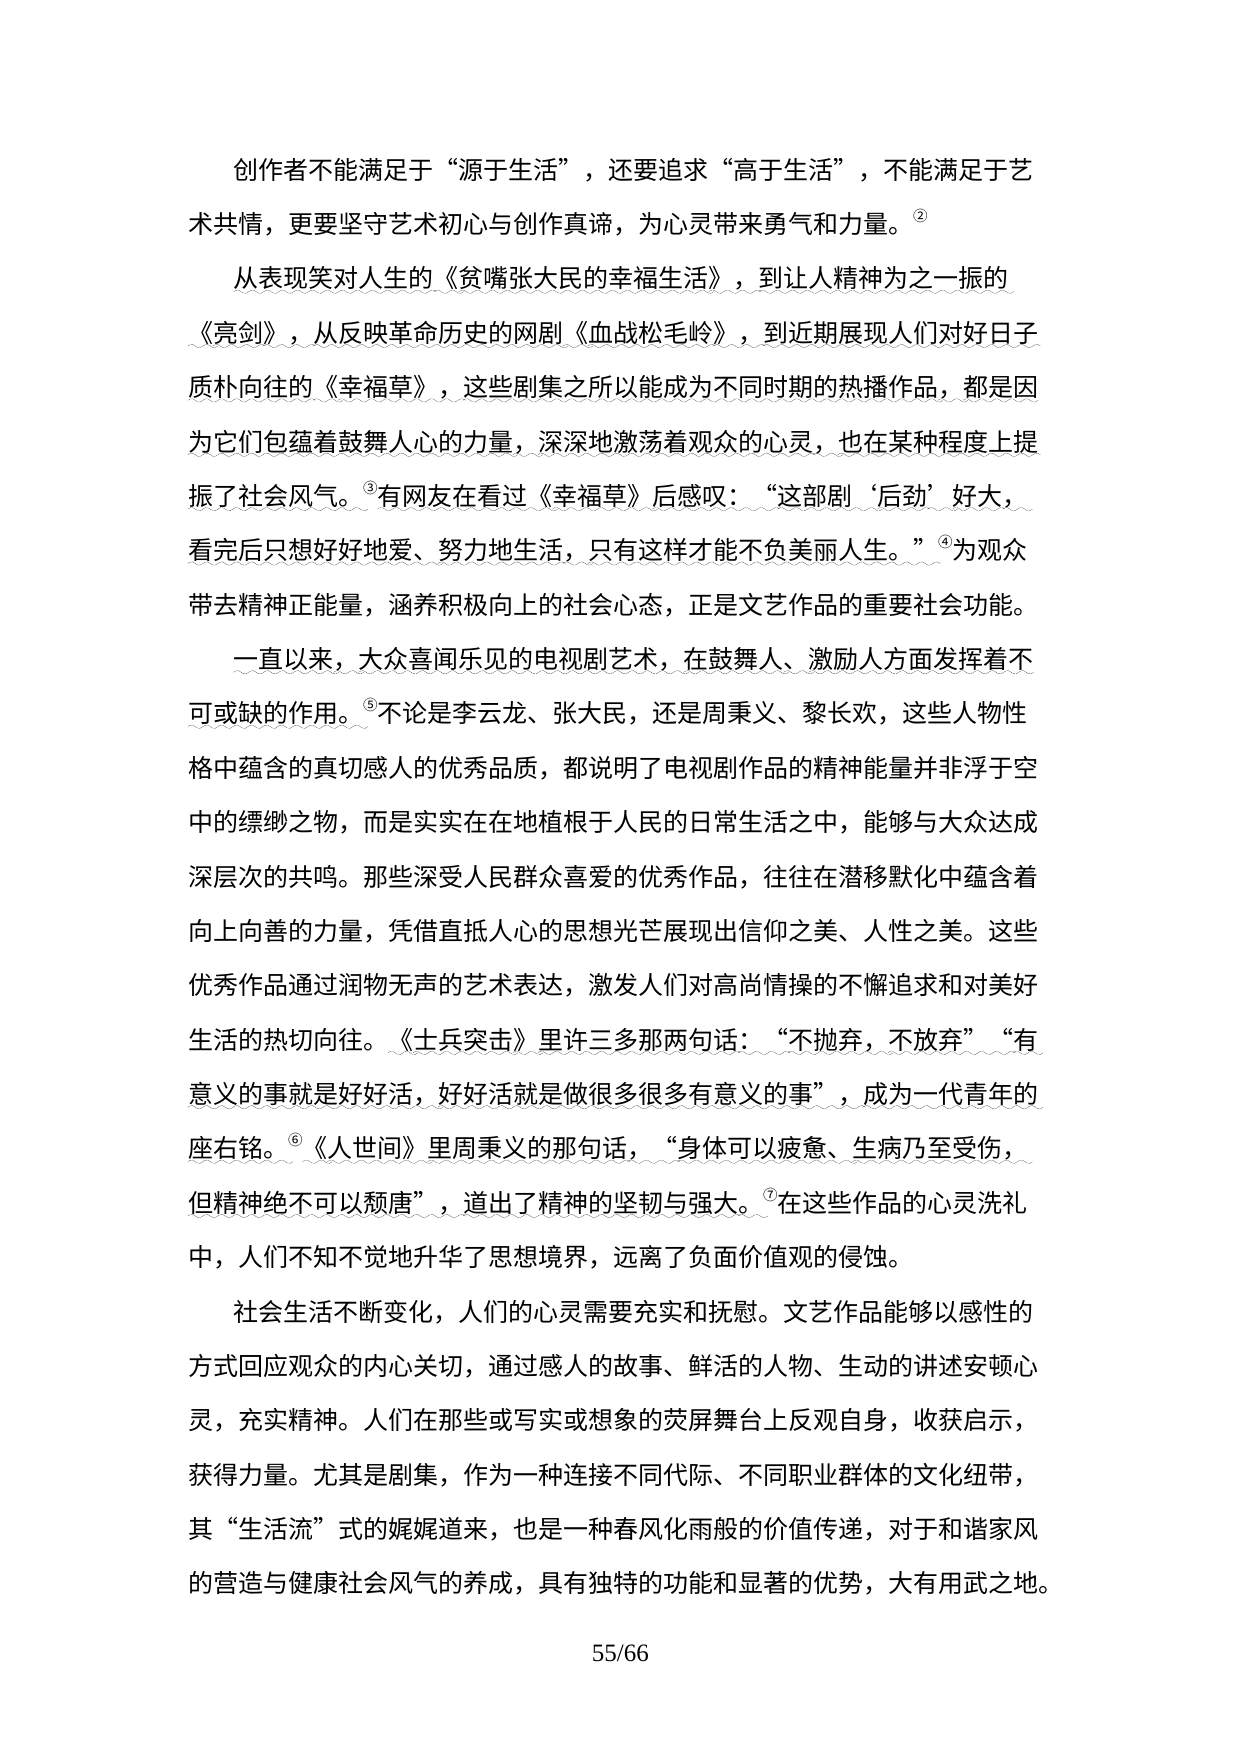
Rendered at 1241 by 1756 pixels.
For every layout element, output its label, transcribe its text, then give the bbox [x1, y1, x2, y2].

text 从表现笑对人生的《贫嘴张大民的幸福生活》，到让人精神为之一振的《亮剑》，从反映革命历史的网剧《血战松毛岭》，到近期展现人们对好日子质朴向往的《幸福草》，这些剧集之所以能成为不同时期的热播作品，都是因为它们包蕴着鼓舞人心的力量，深深地激荡着观众的心灵，也在某种程度上提振了社会风气。③有网友在看过《幸福草》后感叹：“这部剧‘后劲’好大，看完后只想好好地爱、努力地生活，只有这样才能不负美丽人生。”④为观众带去精神正能量，涵养积极向上的社会心态，正是文艺作品的重要社会功能。 [188, 259, 1052, 621]
text 社会生活不断变化，人们的心灵需要充实和抚慰。文艺作品能够以感性的方式回应观众的内心关切，通过感人的故事、鲜活的人物、生动的讲述安顿心灵，充实精神。人们在那些或写实或想象的荧屏舞台上反观自身，收获启示，获得力量。尤其是剧集，作为一种连接不同代际、不同职业群体的文化纽带，其“生活流”式的娓娓道来，也是一种春风化雨般的价值传递，对于和谐家风的营造与健康社会风气的养成，具有独特的功能和显著的优势，大有用武之地。 [188, 1292, 1052, 1600]
text 创作者不能满足于“源于生活”，还要追求“高于生活”，不能满足于艺术共情，更要坚守艺术初心与创作真谛，为心灵带来勇气和力量。② [188, 150, 1052, 241]
text 一直以来，大众喜闻乐见的电视剧艺术，在鼓舞人、激励人方面发挥着不可或缺的作用。⑤不论是李云龙、张大民，还是周秉义、黎长欢，这些人物性格中蕴含的真切感人的优秀品质，都说明了电视剧作品的精神能量并非浮于空中的缥缈之物，而是实实在在地植根于人民的日常生活之中，能够与大众达成深层次的共鸣。那些深受人民群众喜爱的优秀作品，往往在潜移默化中蕴含着向上向善的力量，凭借直抵人心的思想光芒展现出信仰之美、人性之美。这些优秀作品通过润物无声的艺术表达，激发人们对高尚情操的不懈追求和对美好生活的热切向往。《士兵突击》里许三多那两句话：“不抛弃，不放弃”“有意义的事就是好好活，好好活就是做很多很多有意义的事”，成为一代青年的座右铭。⑥《人世间》里周秉义的那句话，“身体可以疲惫、生病乃至受伤，但精神绝不可以颓唐”，道出了精神的坚韧与强大。⑦在这些作品的心灵洗礼中，人们不知不觉地升华了思想境界，远离了负面价值观的侵蚀。 [188, 639, 1052, 1274]
